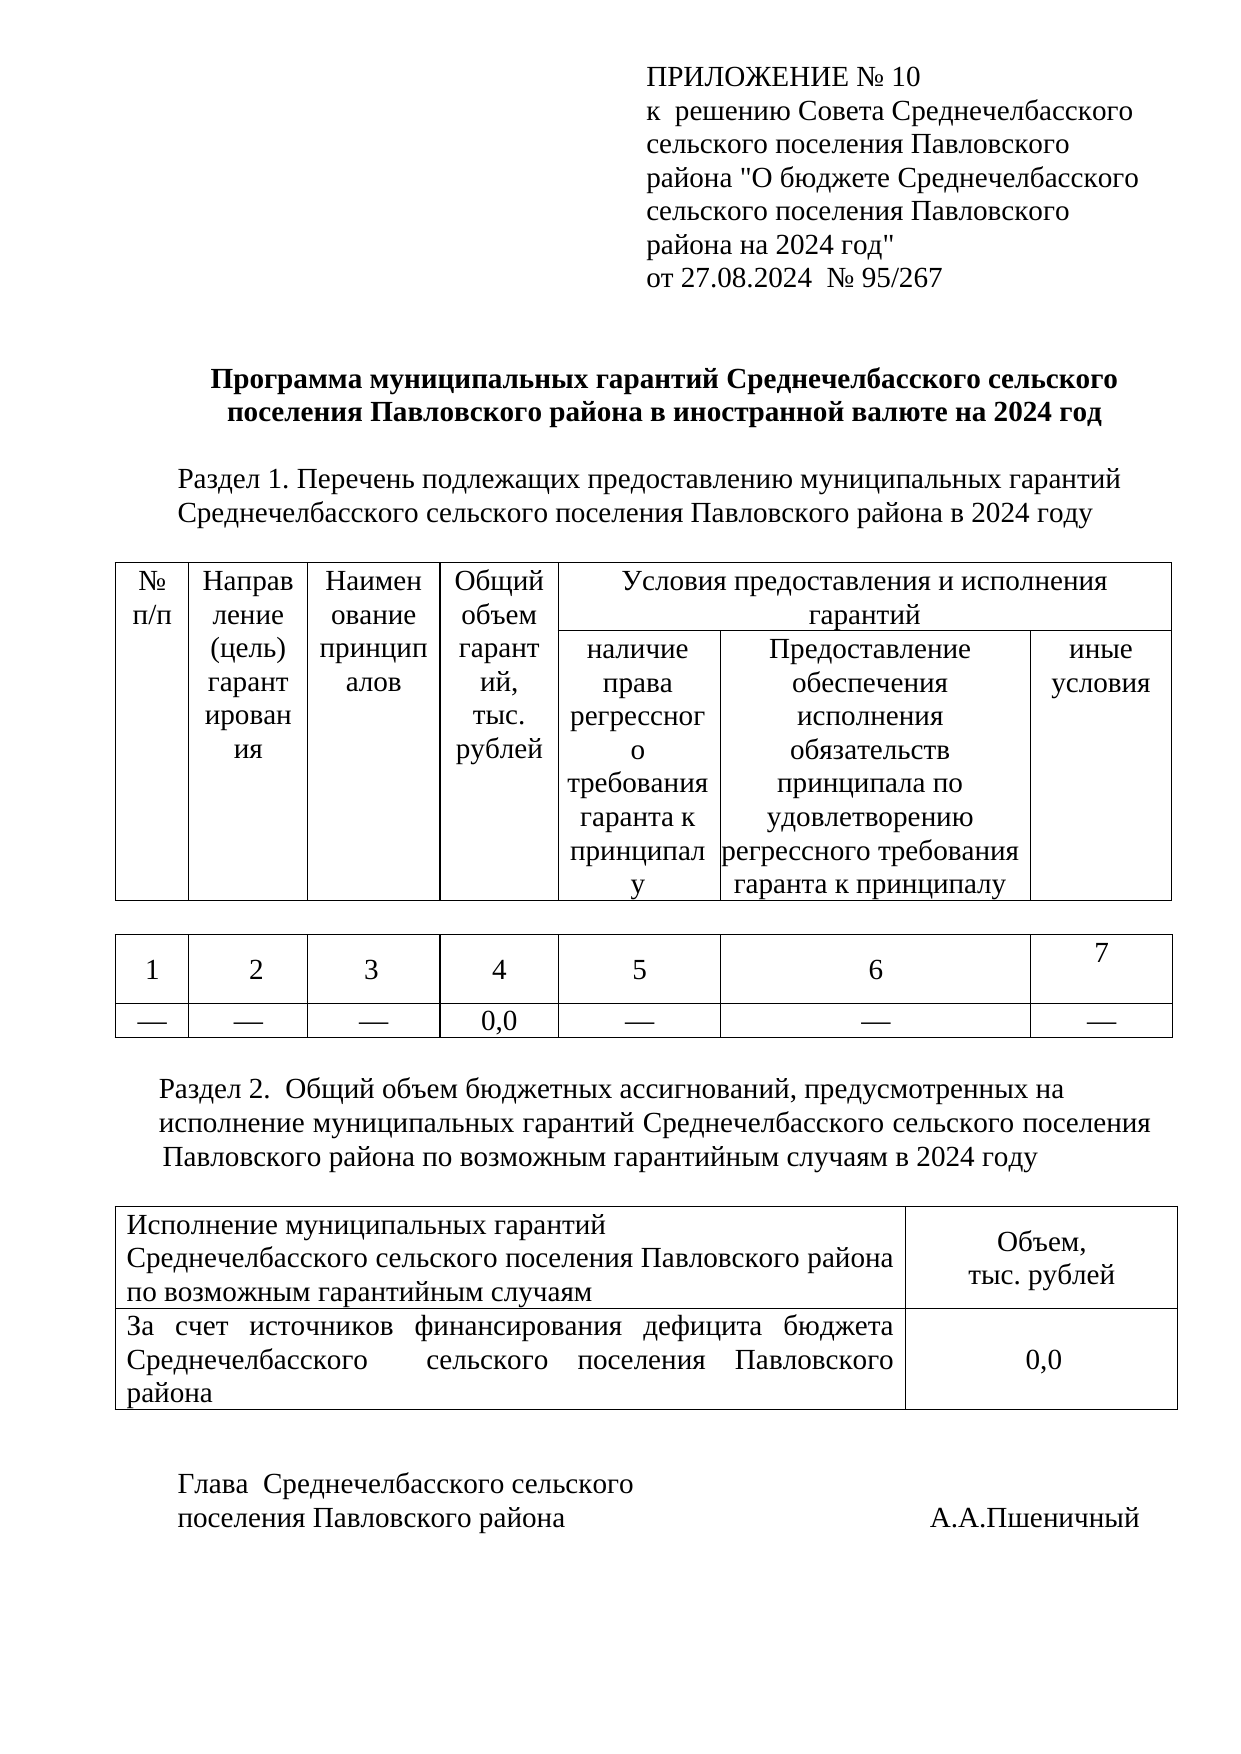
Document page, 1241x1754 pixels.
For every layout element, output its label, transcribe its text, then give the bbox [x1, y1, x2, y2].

table_cell — [308, 1004, 439, 1037]
table_cell — [559, 1004, 720, 1037]
text к решению Совета Среднечелбасского сельского поселения Павловского [646, 93, 1152, 160]
table_cell За счет источников финансирования дефицита бюджета Среднечелбасского сельского поселения Павловского района [116, 1309, 905, 1409]
table_header 3 [308, 935, 439, 1002]
table_header Направление (цель) гарантирования [189, 563, 307, 900]
table_header 5 [559, 935, 720, 1002]
text Программа муниципальных гарантий Среднечелбасского сельского поселения Павловского района в иностранной валюте на 2024 год [177, 361, 1152, 428]
table_header № п/п [116, 563, 188, 900]
table_header Общий объем гарантий, тыс. рублей [441, 563, 558, 900]
table_header Исполнение муниципальных гарантий Среднечелбасского сельского поселения Павловского района по возможным гарантийным случаям [116, 1207, 905, 1307]
text исполнение муниципальных гарантий Среднечелбасского сельского поселения Павловского района по возможным гарантийным случаям в 2024 году [158, 1105, 1152, 1172]
table_cell Предоставление обеспечения исполнения обязательств принципала по удовлетворению регрессного требования гаранта к принципалу [721, 631, 1030, 900]
table_cell иные условия [1031, 631, 1171, 900]
table_cell 0,0 [906, 1309, 1177, 1409]
text поселения Павловского района А.А.Пшеничный [177, 1500, 1152, 1533]
text Раздел 1. Перечень подлежащих предоставлению муниципальных гарантий [177, 462, 1152, 495]
table_header 6 [721, 935, 1030, 1002]
table_header Условия предоставления и исполнения гарантий [559, 563, 1171, 630]
table_header 1 [116, 935, 188, 1002]
table_header 7 [1031, 935, 1172, 1002]
text от 27.08.2024 № 95/267 [646, 260, 1152, 294]
table_cell — [189, 1004, 307, 1037]
text Среднечелбасского сельского поселения Павловского района в 2024 году [177, 495, 1152, 529]
table_header 2 [189, 935, 307, 1002]
table_header 4 [441, 935, 558, 1002]
table_cell — [721, 1004, 1030, 1037]
text Раздел 2. Общий объем бюджетных ассигнований, предусмотренных на [158, 1072, 1152, 1105]
table_header Объем, тыс. рублей [906, 1207, 1177, 1307]
table_header Наименование принципалов [308, 563, 439, 900]
table_cell 0,0 [441, 1004, 558, 1037]
text ПРИЛОЖЕНИЕ № 10 [646, 59, 1152, 93]
text Глава Среднечелбасского сельского [177, 1466, 1152, 1500]
table_cell — [116, 1004, 188, 1037]
text района "О бюджете Среднечелбасского сельского поселения Павловского района на 2024 год" [646, 160, 1152, 260]
table_cell наличие права регрессного требования гаранта к принципалу [559, 631, 720, 900]
table_cell — [1031, 1004, 1172, 1037]
